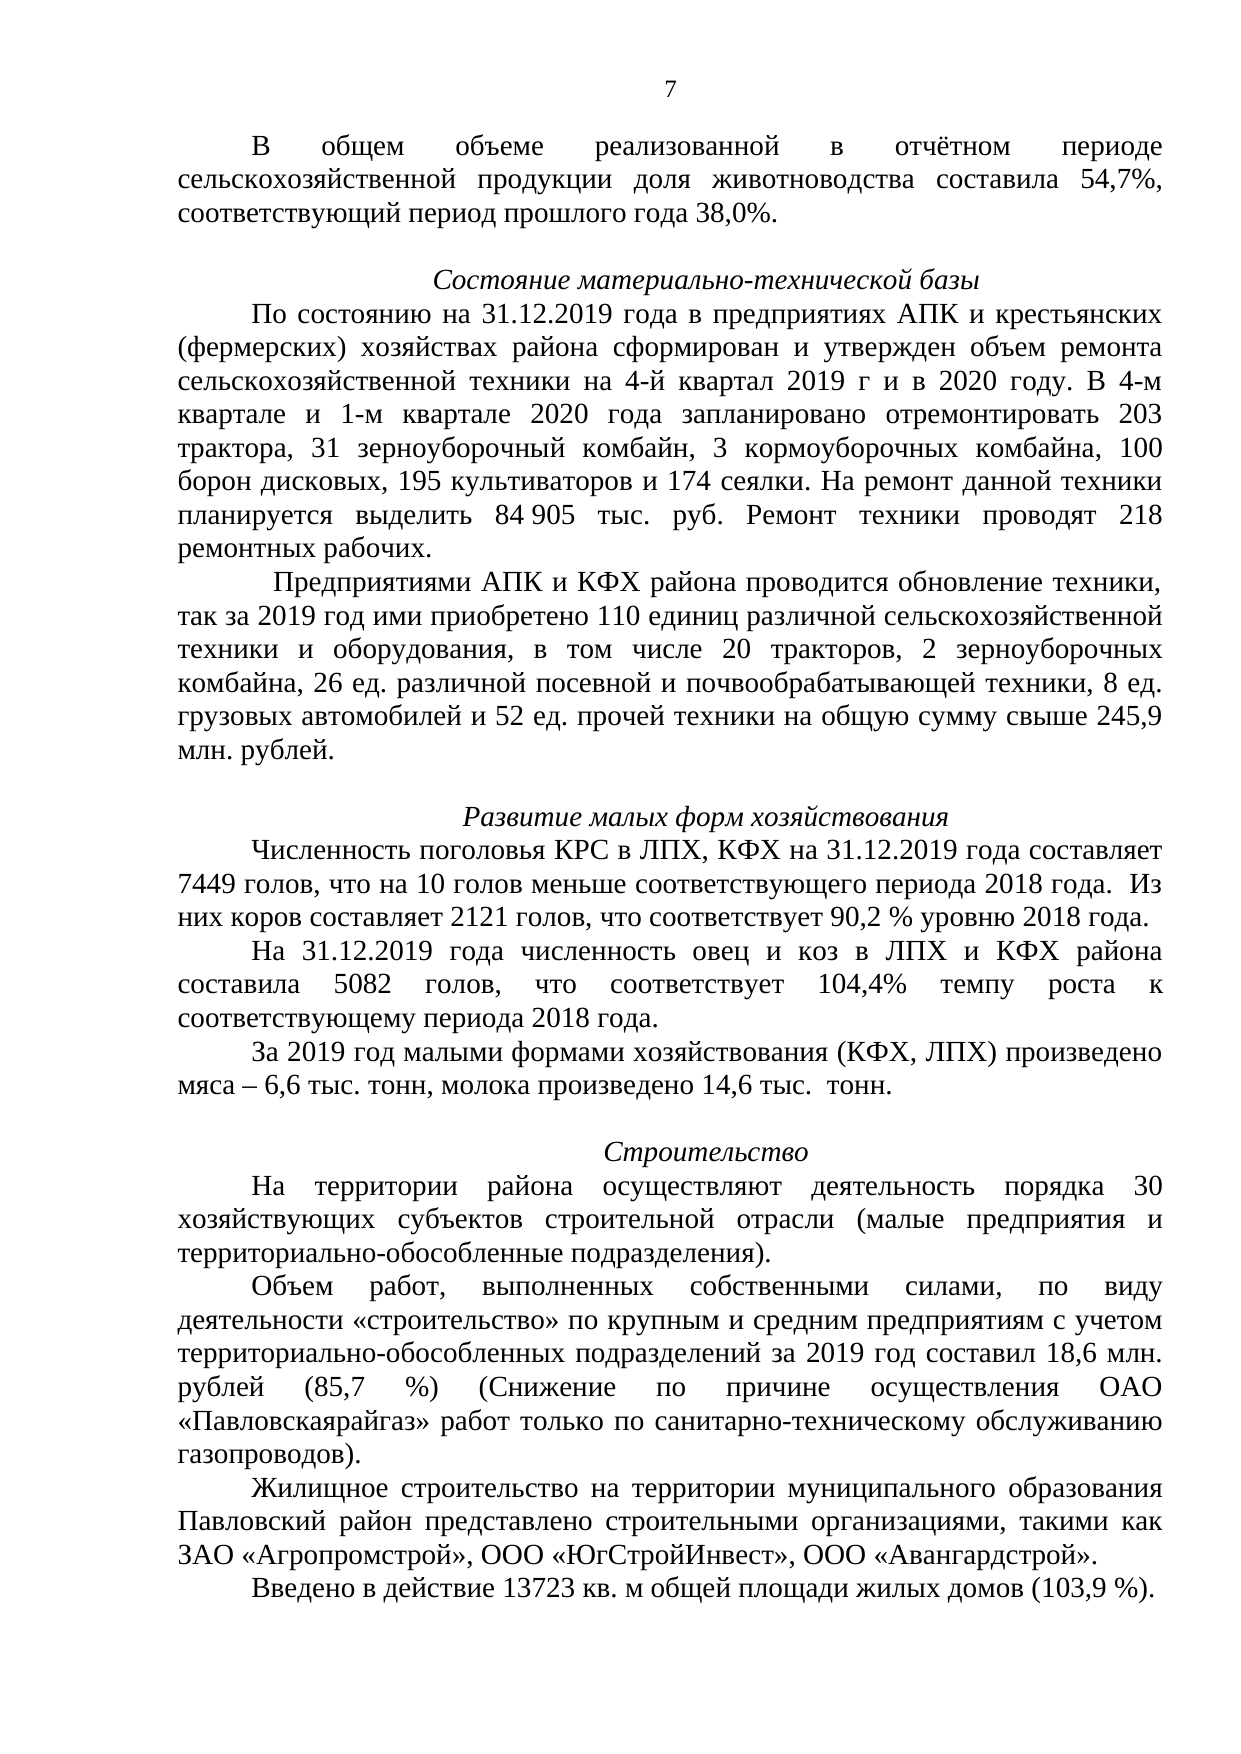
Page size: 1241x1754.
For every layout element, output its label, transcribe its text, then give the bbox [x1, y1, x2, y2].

text Развитие малых форм хозяйствования [177, 799, 1163, 832]
text На 31.12.2019 года численность овец и коз в ЛПХ и КФХ района составила 5082 голов, что соответствует 104,4% темпу роста к соответствующему периода 2018 года. [177, 933, 1163, 1034]
text Введено в действие 13723 кв. м общей площади жилых домов (103,9 %). [177, 1570, 1163, 1604]
text Объем работ, выполненных собственными силами, по виду деятельности «строительство» по крупным и средним предприятиям с учетом территориально-обособленных подразделений за 2019 год составил 18,6 млн. рублей (85,7 %) (Снижение по причине осуществления ОАО «Павловскаярайгаз» работ только по санитарно-техническому обслуживанию газопроводов). [177, 1268, 1163, 1470]
text Предприятиями АПК и КФХ района проводится обновление техники, так за 2019 год ими приобретено 110 единиц различной сельскохозяйственной техники и оборудования, в том числе 20 тракторов, 2 зерноуборочных комбайна, 26 ед. различной посевной и почвообрабатывающей техники, 8 ед. грузовых автомобилей и 52 ед. прочей техники на общую сумму свыше 245,9 млн. рублей. [177, 564, 1163, 765]
text За 2019 год малыми формами хозяйствования (КФХ, ЛПХ) произведено мяса – 6,6 тыс. тонн, молока произведено 14,6 тыс. тонн. [177, 1034, 1163, 1101]
text На территории района осуществляют деятельность порядка 30 хозяйствующих субъектов строительной отрасли (малые предприятия и территориально-обособленные подразделения). [177, 1168, 1163, 1268]
text Жилищное строительство на территории муниципального образования Павловский район представлено строительными организациями, такими как ЗАО «Агропромстрой», ООО «ЮгСтройИнвест», ООО «Авангардстрой». [177, 1470, 1163, 1570]
text В общем объеме реализованной в отчётном периоде сельскохозяйственной продукции доля животноводства составила 54,7%, соответствующий период прошлого года 38,0%. [177, 128, 1163, 229]
text По состоянию на 31.12.2019 года в предприятиях АПК и крестьянских (фермерских) хозяйствах района сформирован и утвержден объем ремонта сельскохозяйственной техники на 4-й квартал 2019 г и в 2020 году. В 4-м квартале и 1-м квартале 2020 года запланировано отремонтировать 203 трактора, 31 зерноуборочный комбайн, 3 кормоуборочных комбайна, 100 борон дисковых, 195 культиваторов и 174 сеялки. На ремонт данной техники планируется выделить 84 905 тыс. руб. Ремонт техники проводят 218 ремонтных рабочих. [177, 296, 1163, 564]
text Численность поголовья КРС в ЛПХ, КФХ на 31.12.2019 года составляет 7449 голов, что на 10 голов меньше соответствующего периода 2018 года. Из них коров составляет 2121 голов, что соответствует 90,2 % уровню 2018 года. [177, 832, 1163, 933]
text Состояние материально-технической базы [177, 262, 1163, 296]
subtitle Строительство [177, 1134, 1163, 1168]
